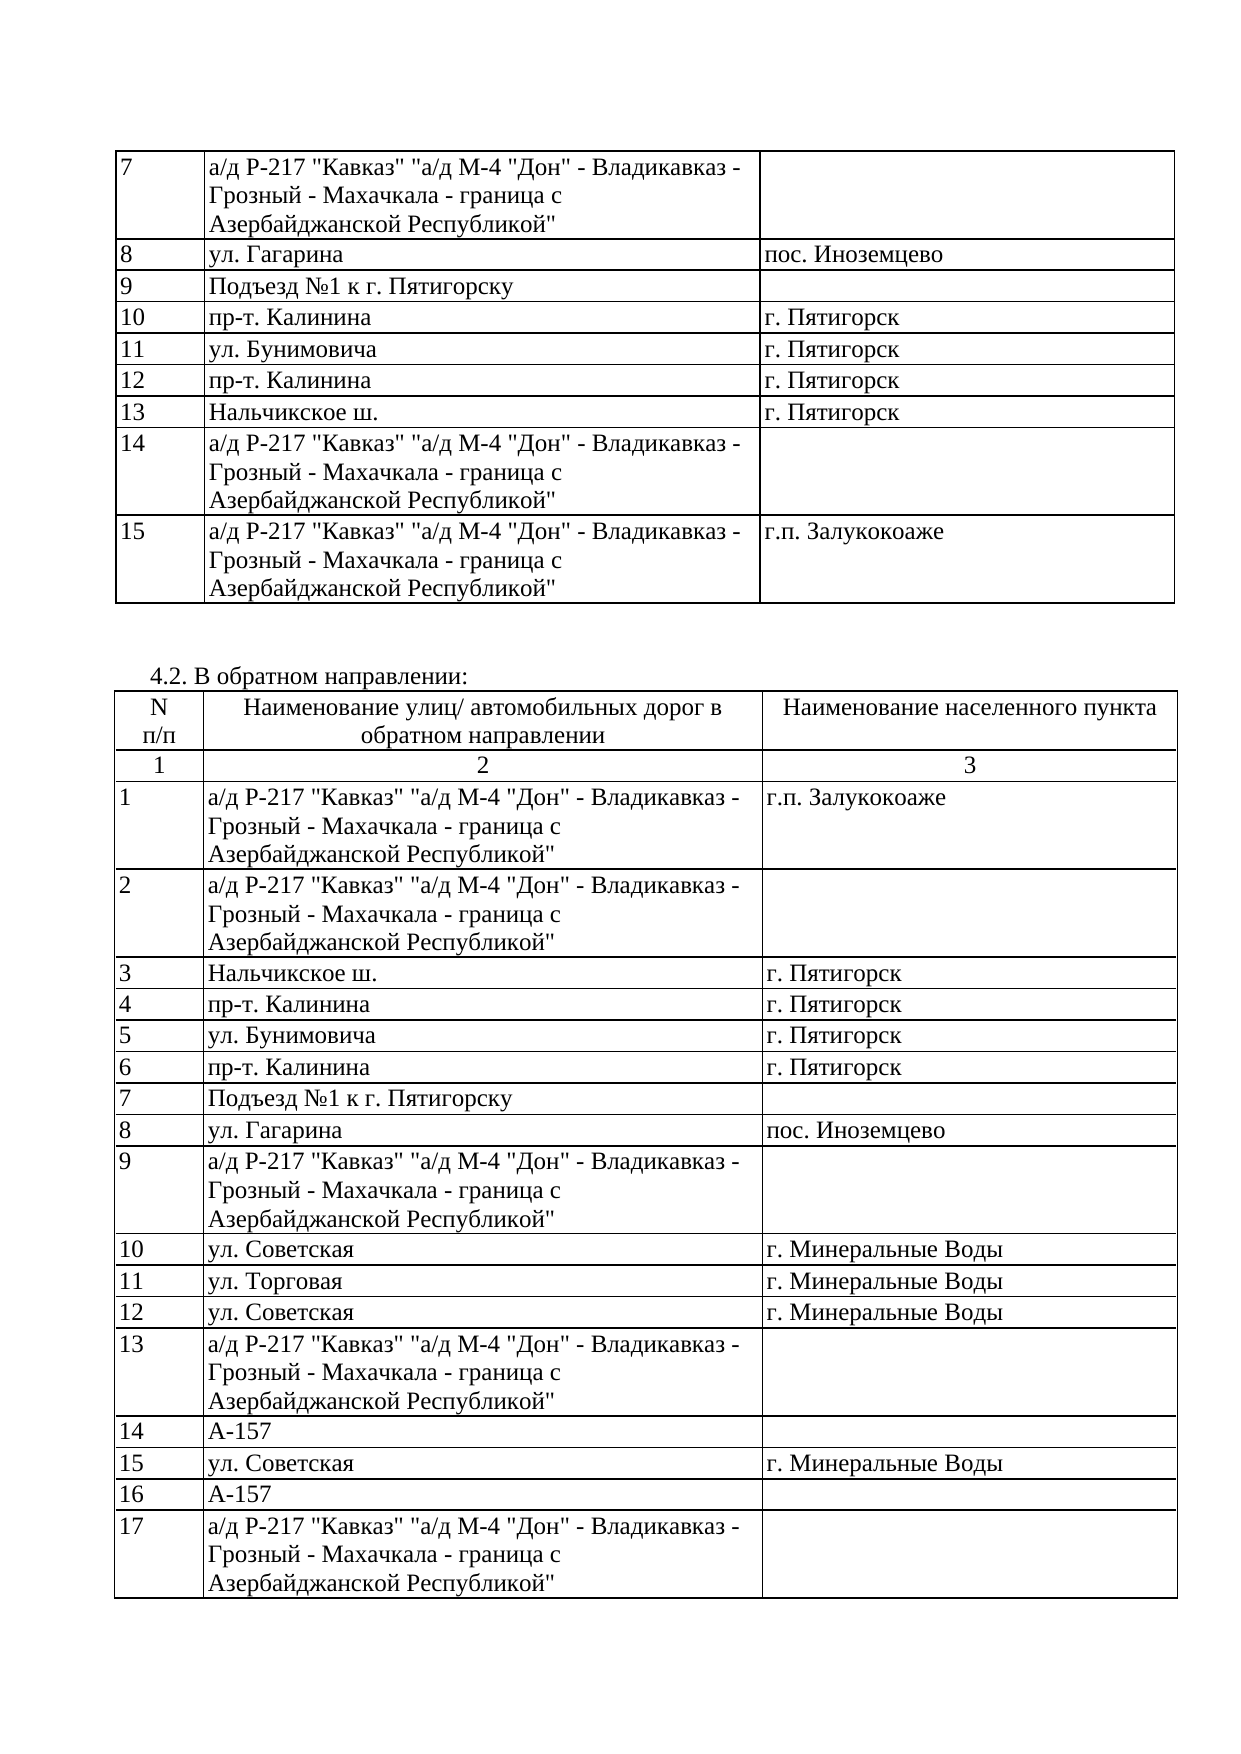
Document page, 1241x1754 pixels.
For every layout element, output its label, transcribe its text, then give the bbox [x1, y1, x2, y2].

table_cell [761, 428, 1174, 514]
table_cell А-157 [204, 1417, 762, 1446]
table_cell 1 [115, 750, 203, 781]
table_cell а/д Р-217 "Кавказ" "а/д М-4 "Дон" - Владикавказ - Грозный - Махачкала - граница с Азербайджанской Республикой" [205, 516, 759, 602]
table_cell г. Минеральные Воды [763, 1233, 1177, 1264]
table_cell Подъезд №1 к г. Пятигорску [204, 1084, 762, 1113]
table_cell 10 [117, 302, 204, 332]
table_cell ул. Торговая [204, 1266, 762, 1296]
table_cell [763, 1415, 1177, 1446]
table_cell Нальчикское ш. [205, 397, 759, 427]
table_cell 12 [115, 1297, 203, 1327]
table_cell г. Пятигорск [763, 1051, 1177, 1082]
table_cell пос. Иноземцево [763, 1114, 1177, 1145]
table_cell ул. Гагарина [204, 1115, 762, 1145]
table_cell [763, 868, 1177, 956]
table_header Наименование улиц/ автомобильных дорог в обратном направлении [204, 692, 762, 749]
table_cell 13 [115, 1328, 203, 1415]
table_cell 6 [115, 1052, 203, 1082]
table_cell ул. Гагарина [205, 240, 759, 269]
table_header N п/п [115, 692, 203, 749]
table_cell [763, 1509, 1177, 1597]
table_cell 11 [115, 1265, 203, 1296]
table_cell пр-т. Калинина [204, 989, 762, 1019]
table_cell а/д Р-217 "Кавказ" "а/д М-4 "Дон" - Владикавказ - Грозный - Махачкала - граница с Азербайджанской Республикой" [205, 428, 759, 514]
table_cell г. Пятигорск [763, 988, 1177, 1019]
table_cell ул. Советская [204, 1448, 762, 1478]
table_cell 7 [115, 1083, 203, 1113]
table_cell а/д Р-217 "Кавказ" "а/д М-4 "Дон" - Владикавказ - Грозный - Махачкала - граница с Азербайджанской Республикой" [204, 782, 762, 868]
table_cell А-157 [204, 1480, 762, 1509]
table_cell г. Пятигорск [761, 397, 1174, 427]
text 4.2. В обратном направлении: [150, 661, 1090, 690]
table_cell г. Пятигорск [763, 1019, 1177, 1051]
table_cell пр-т. Калинина [205, 365, 759, 395]
table_cell [761, 271, 1174, 301]
table_cell [763, 1327, 1177, 1415]
table_cell 14 [117, 428, 204, 514]
table_cell а/д Р-217 "Кавказ" "а/д М-4 "Дон" - Владикавказ - Грозный - Махачкала - граница с Азербайджанской Республикой" [204, 870, 762, 956]
table_cell 2 [115, 869, 203, 956]
table_cell ул. Советская [204, 1297, 762, 1327]
table_cell 3 [115, 957, 203, 988]
table_cell 4 [115, 989, 203, 1019]
table_cell Нальчикское ш. [204, 958, 762, 988]
table_cell [761, 152, 1174, 238]
table_cell 1 [115, 782, 203, 868]
table_cell [763, 1478, 1177, 1509]
table_cell г.п. Залукокоаже [761, 516, 1174, 602]
table_cell а/д Р-217 "Кавказ" "а/д М-4 "Дон" - Владикавказ - Грозный - Махачкала - граница с Азербайджанской Республикой" [204, 1511, 762, 1597]
table_cell 5 [115, 1020, 203, 1051]
table_cell 15 [117, 516, 204, 602]
table_cell Подъезд №1 к г. Пятигорску [205, 271, 759, 301]
table_cell 17 [115, 1510, 203, 1597]
table_cell 3 [763, 749, 1177, 781]
table_cell [763, 1145, 1177, 1233]
table_cell г. Минеральные Воды [763, 1264, 1177, 1296]
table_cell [205, 152, 759, 238]
table_cell г. Пятигорск [761, 334, 1174, 364]
table_cell ул. Бунимовича [205, 334, 759, 364]
table_cell г.п. Залукокоаже [763, 781, 1177, 868]
table_cell а/д Р-217 "Кавказ" "а/д М-4 "Дон" - Владикавказ - Грозный - Махачкала - граница с Азербайджанской Республикой" [204, 1147, 762, 1233]
table_cell г. Минеральные Воды [763, 1446, 1177, 1478]
table_cell г. Пятигорск [761, 302, 1174, 332]
table_cell ул. Бунимовича [204, 1021, 762, 1051]
table_cell г. Минеральные Воды [763, 1296, 1177, 1327]
table_cell 8 [115, 1115, 203, 1145]
table_cell 11 [117, 334, 204, 364]
table_cell 10 [115, 1234, 203, 1264]
table_header Наименование населенного пункта [763, 692, 1177, 749]
table_cell 7 [117, 152, 204, 238]
table_cell 13 [117, 397, 204, 427]
table_cell г. Пятигорск [761, 365, 1174, 395]
table_cell ул. Советская [204, 1234, 762, 1264]
table_cell 15 [115, 1448, 203, 1478]
table_cell 9 [117, 271, 204, 301]
table_cell 14 [115, 1416, 203, 1446]
table_cell 12 [117, 365, 204, 395]
table_cell 2 [204, 751, 762, 781]
table_cell [763, 1082, 1177, 1113]
table_cell 9 [115, 1146, 203, 1233]
table_cell пр-т. Калинина [205, 302, 759, 332]
table_cell г. Пятигорск [763, 956, 1177, 988]
table_cell 16 [115, 1479, 203, 1509]
table_cell пос. Иноземцево [761, 240, 1174, 269]
table_cell а/д Р-217 "Кавказ" "а/д М-4 "Дон" - Владикавказ - Грозный - Махачкала - граница с Азербайджанской Республикой" [204, 1329, 762, 1415]
table_cell пр-т. Калинина [204, 1052, 762, 1082]
table_cell 8 [117, 240, 204, 269]
